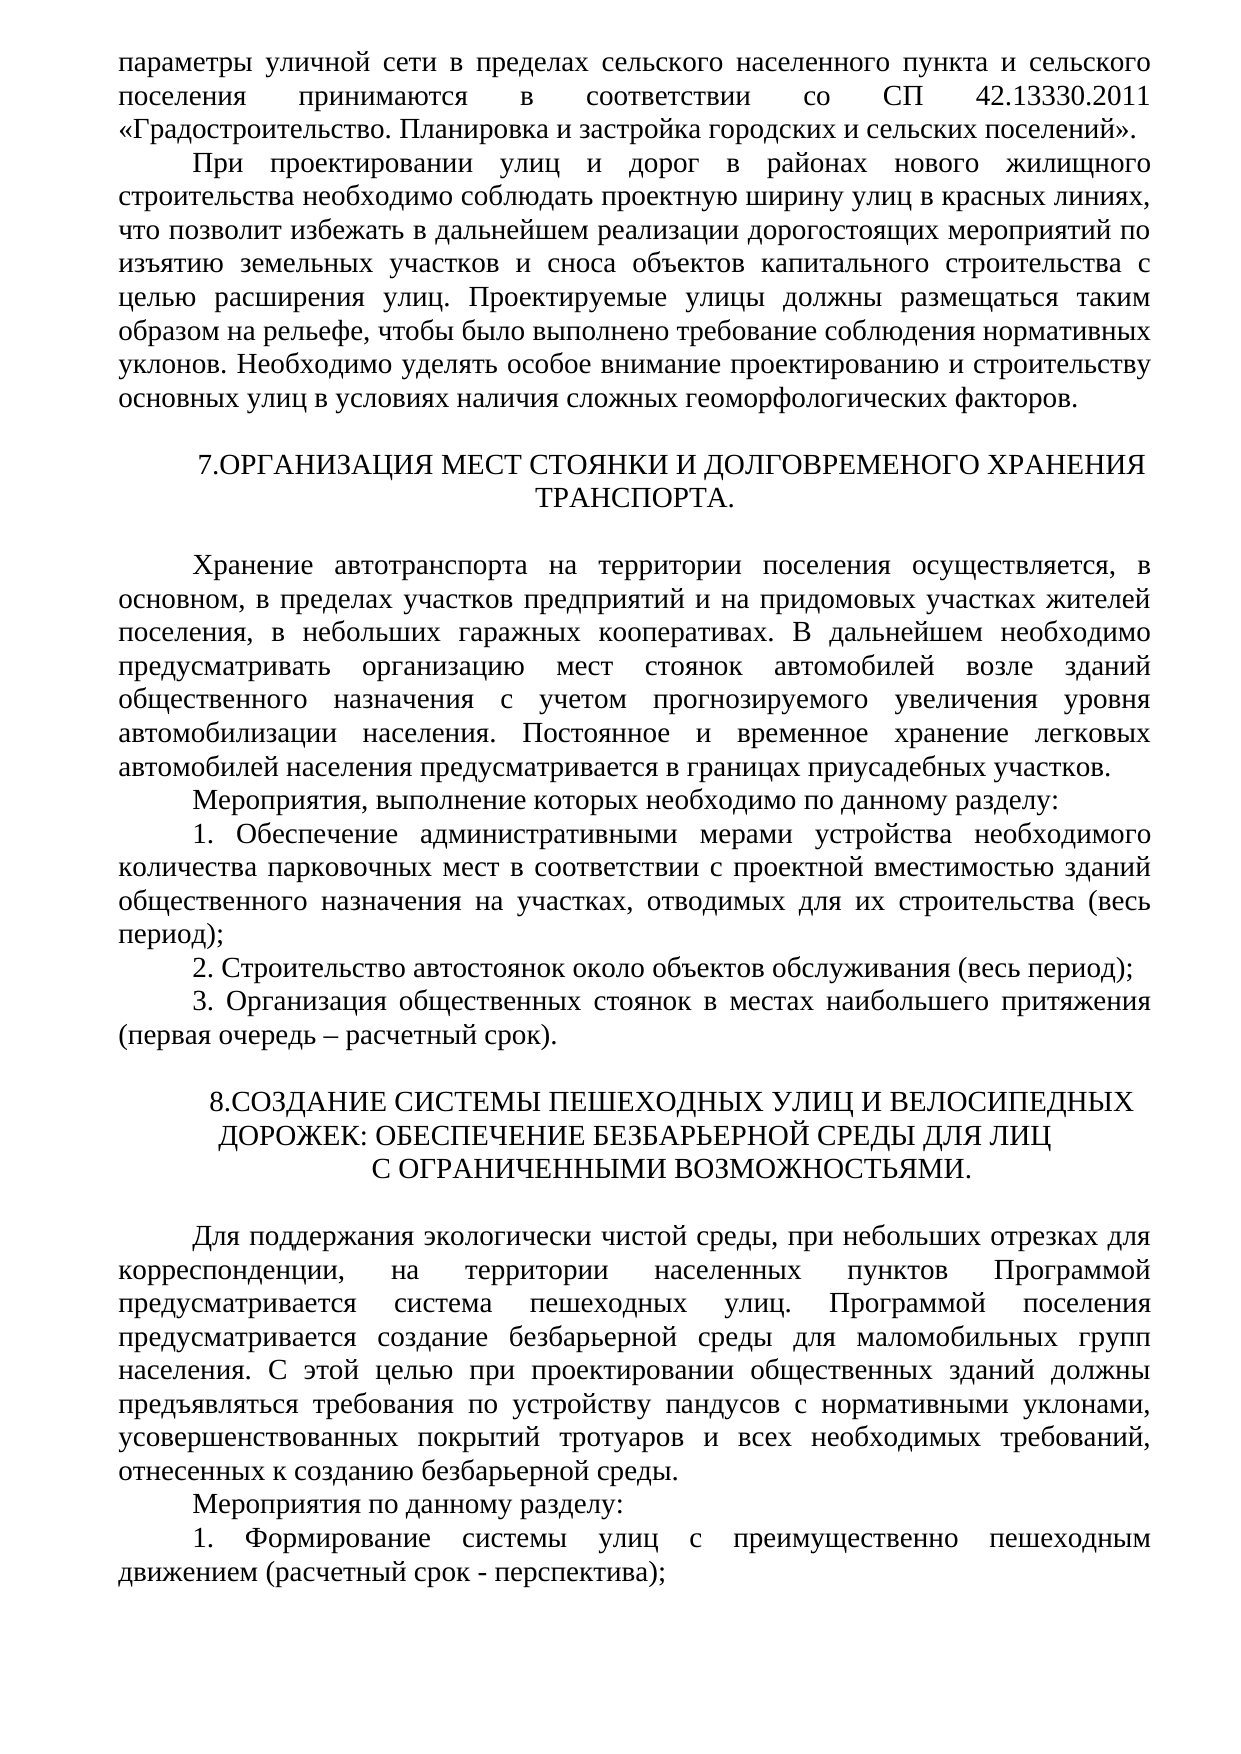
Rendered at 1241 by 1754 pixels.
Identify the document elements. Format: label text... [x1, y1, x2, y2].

text Хранение автотранспорта на территории поселения осуществляется, в основном, в пределах участков предприятий и на придомовых участках жителей поселения, в небольших гаражных кооперативах. В дальнейшем необходимо предусматривать организацию мест стоянок автомобилей возле зданий общественного назначения с учетом прогнозируемого увеличения уровня автомобилизации населения. Постоянное и временное хранение легковых автомобилей населения предусматривается в границах приусадебных участков. [118, 547, 1152, 782]
text 8.СОЗДАНИЕ СИСТЕМЫ ПЕШЕХОДНЫХ УЛИЦ И ВЕЛОСИПЕДНЫХ ДОРОЖЕК: ОБЕСПЕЧЕНИЕ БЕЗБАРЬЕРНОЙ СРЕДЫ ДЛЯ ЛИЦ [118, 1084, 1152, 1151]
text 7.ОРГАНИЗАЦИЯ МЕСТ СТОЯНКИ И ДОЛГОВРЕМЕНОГО ХРАНЕНИЯ ТРАНСПОРТА. [118, 447, 1152, 514]
text 3. Организация общественных стоянок в местах наибольшего притяжения (первая очередь – расчетный срок). [118, 983, 1152, 1051]
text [118, 44, 1152, 145]
text Мероприятия по данному разделу: [118, 1487, 1152, 1520]
text Мероприятия, выполнение которых необходимо по данному разделу: [118, 782, 1152, 816]
text Для поддержания экологически чистой среды, при небольших отрезках для корреспонденции, на территории населенных пунктов Программой предусматривается система пешеходных улиц. Программой поселения предусматривается создание безбарьерной среды для маломобильных групп населения. С этой целью при проектировании общественных зданий должны предъявляться требования по устройству пандусов с нормативными уклонами, усовершенствованных покрытий тротуаров и всех необходимых требований, отнесенных к созданию безбарьерной среды. [118, 1218, 1152, 1487]
text 2. Строительство автостоянок около объектов обслуживания (весь период); [118, 950, 1152, 983]
text 1. Обеспечение административными мерами устройства необходимого количества парковочных мест в соответствии с проектной вместимостью зданий общественного назначения на участках, отводимых для их строительства (весь период); [118, 816, 1152, 950]
text 1. Формирование системы улиц с преимущественно пешеходным движением (расчетный срок - перспектива); [118, 1520, 1152, 1587]
text С ОГРАНИЧЕННЫМИ ВОЗМОЖНОСТЬЯМИ. [118, 1151, 1152, 1185]
text При проектировании улиц и дорог в районах нового жилищного строительства необходимо соблюдать проектную ширину улиц в красных линиях, что позволит избежать в дальнейшем реализации дорогостоящих мероприятий по изъятию земельных участков и сноса объектов капитального строительства с целью расширения улиц. Проектируемые улицы должны размещаться таким образом на рельефе, чтобы было выполнено требование соблюдения нормативных уклонов. Необходимо уделять особое внимание проектированию и строительству основных улиц в условиях наличия сложных геоморфологических факторов. [118, 145, 1152, 413]
